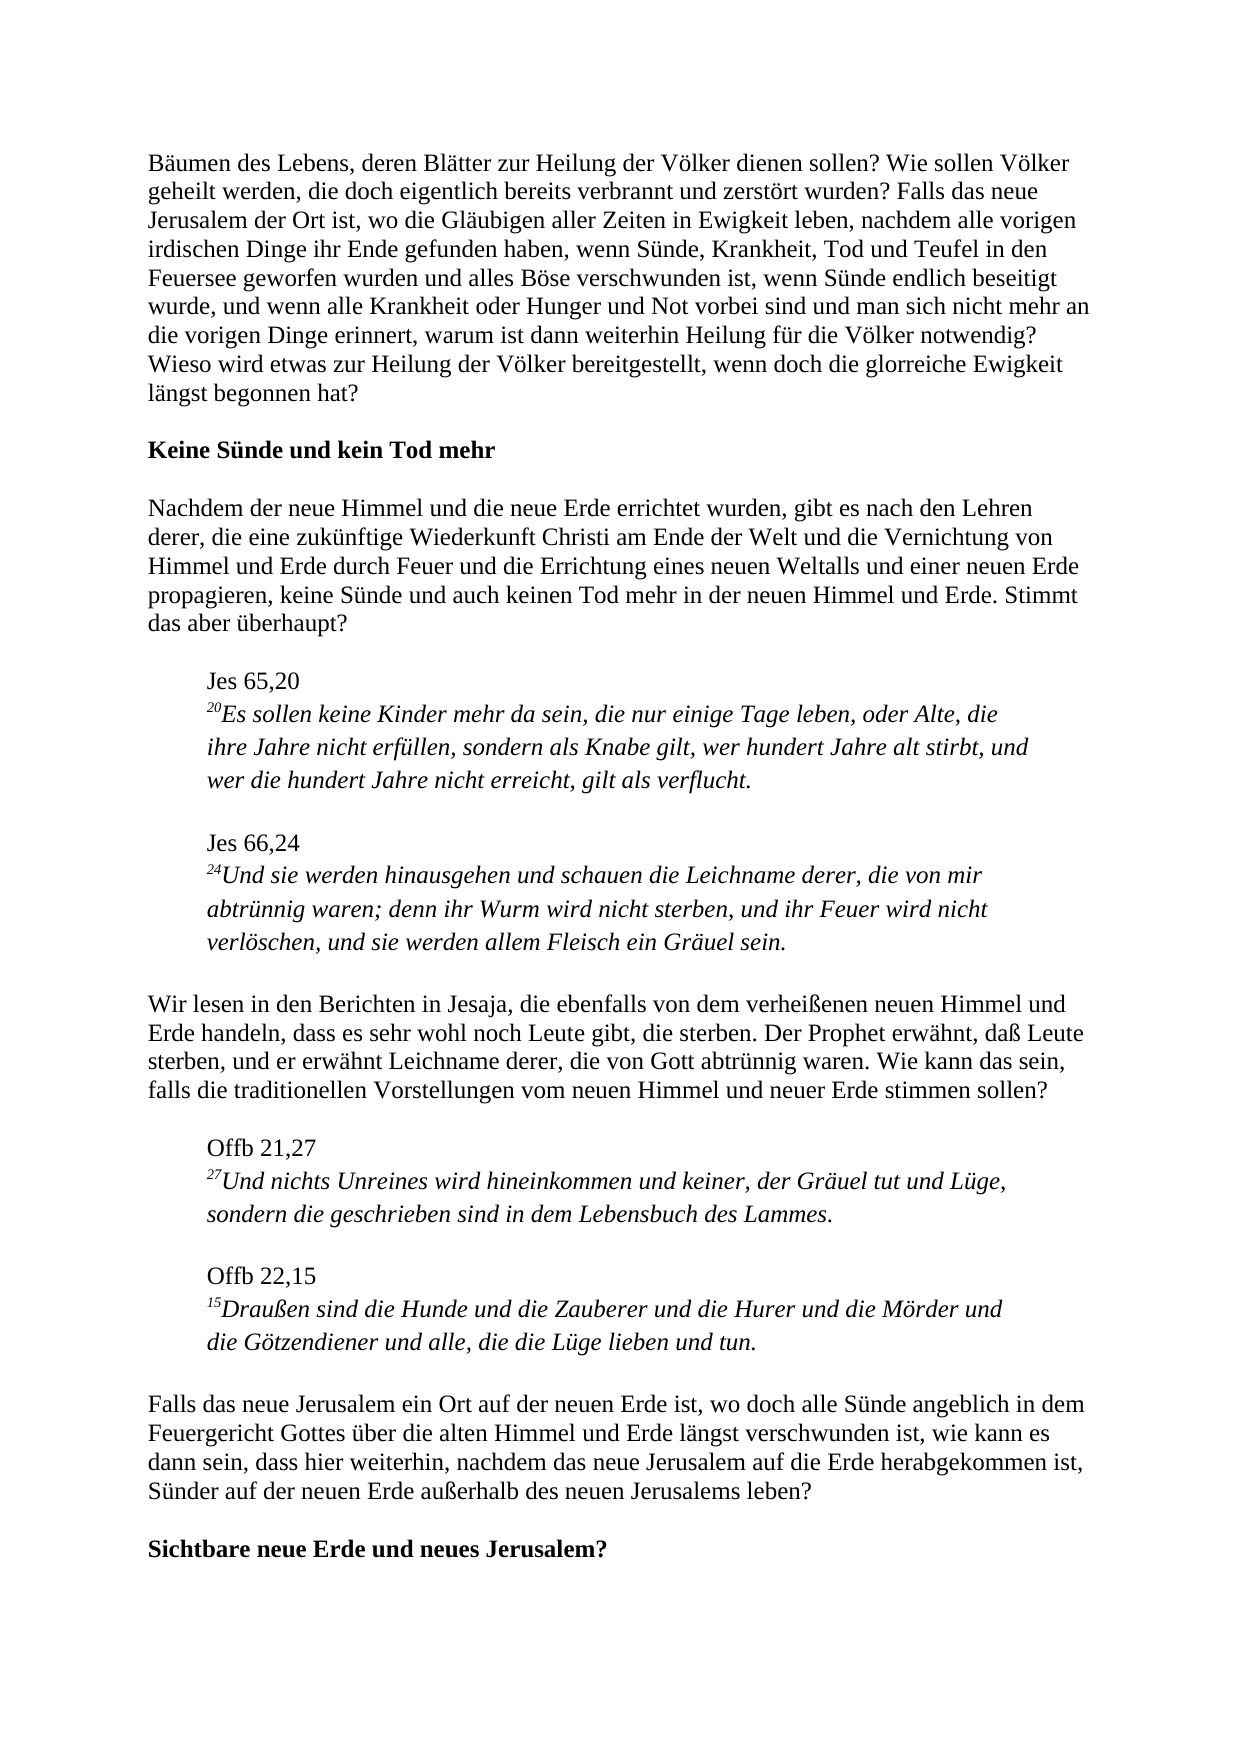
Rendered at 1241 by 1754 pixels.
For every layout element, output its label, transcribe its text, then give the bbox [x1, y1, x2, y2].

text Keine Sünde und kein Tod mehr [148, 436, 1093, 464]
text Offb 21,27 [207, 1133, 1033, 1162]
text 20Es sollen keine Kinder mehr da sein, die nur einige Tage leben, oder Alte, die ihre Jahre nicht erfüllen, sondern als Knabe gilt, wer hundert Jahre alt stirbt, und wer die hundert Jahre nicht erreicht, gilt als verflucht. [207, 699, 1033, 794]
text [148, 148, 1093, 406]
text Jes 65,20 [207, 666, 1033, 695]
text 15Draußen sind die Hunde und die Zauberer und die Hurer und die Mörder und die Götzendiener und alle, die die Lüge lieben und tun. [207, 1294, 1033, 1356]
text Falls das neue Jerusalem ein Ort auf der neuen Erde ist, wo doch alle Sünde angeblich in dem Feuergericht Gottes über die alten Himmel und Erde längst verschwunden ist, wie kann es dann sein, dass hier weiterhin, nachdem das neue Jerusalem auf die Erde herabgekommen ist, Sünder auf der neuen Erde außerhalb des neuen Jerusalems leben? [148, 1389, 1093, 1504]
text Nachdem der neue Himmel und die neue Erde errichtet wurden, gibt es nach den Lehren derer, die eine zukünftige Wiederkunft Christi am Ende der Welt und die Vernichtung von Himmel und Erde durch Feuer und die Errichtung eines neuen Weltalls und einer neuen Erde propagieren, keine Sünde und auch keinen Tod mehr in der neuen Himmel und Erde. Stimmt das aber überhaupt? [148, 493, 1093, 637]
text 24Und sie werden hinausgehen und schauen die Leichname derer, die von mir abtrünnig waren; denn ihr Wurm wird nicht sterben, und ihr Feuer wird nicht verlöschen, und sie werden allem Fleisch ein Gräuel sein. [207, 861, 1033, 955]
text Wir lesen in den Berichten in Jesaja, die ebenfalls von dem verheißenen neuen Himmel und Erde handeln, dass es sehr wohl noch Leute gibt, die sterben. Der Prophet erwähnt, daß Leute sterben, und er erwähnt Leichname derer, die von Gott abtrünnig waren. Wie kann das sein, falls die traditionellen Vorstellungen vom neuen Himmel und neuer Erde stimmen sollen? [148, 989, 1093, 1104]
text Jes 66,24 [207, 828, 1033, 856]
text 27Und nichts Unreines wird hineinkommen und keiner, der Gräuel tut und Lüge, sondern die geschrieben sind in dem Lebensbuch des Lammes. [207, 1166, 1033, 1228]
text Sichtbare neue Erde und neues Jerusalem? [148, 1534, 1093, 1562]
text Offb 22,15 [207, 1261, 1033, 1290]
